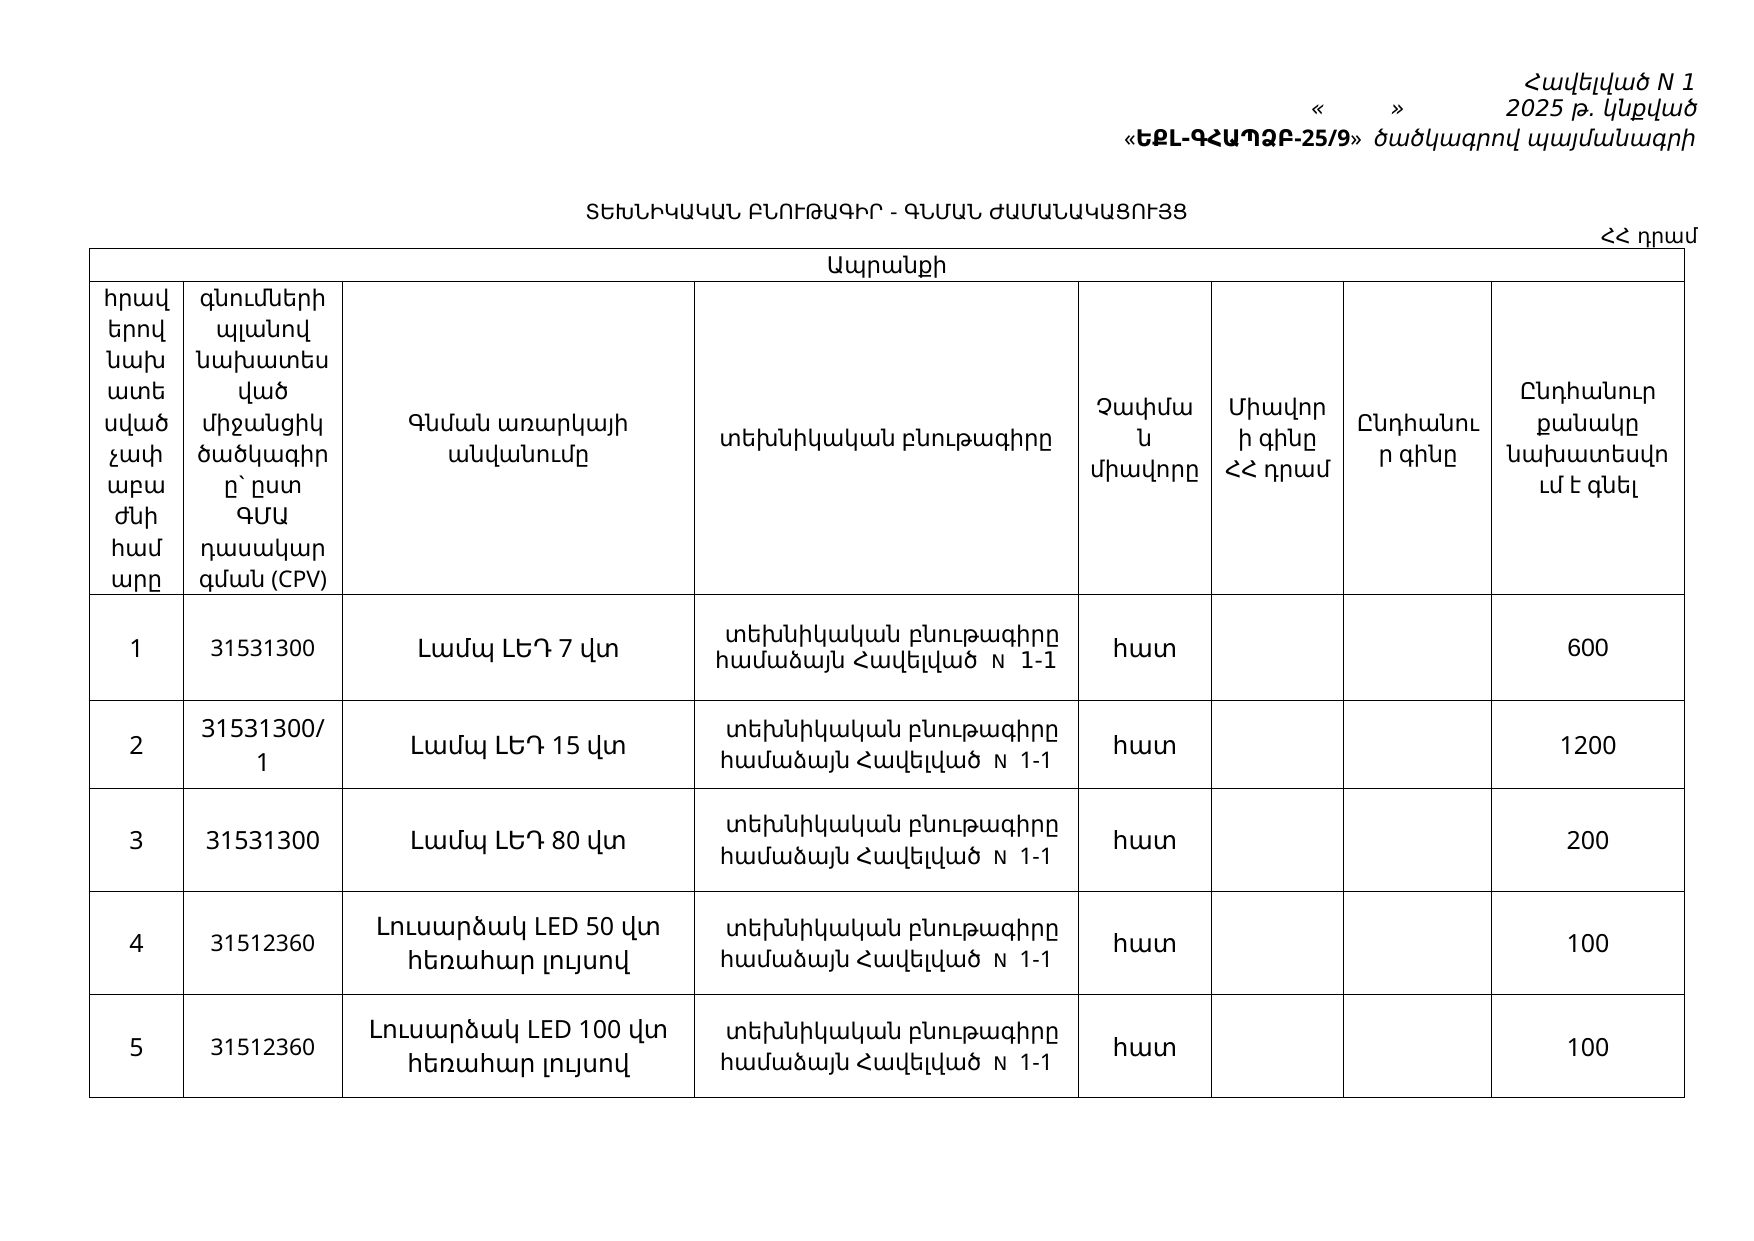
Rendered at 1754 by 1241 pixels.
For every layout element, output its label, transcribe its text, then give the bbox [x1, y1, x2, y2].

table_cell հատ [1079, 595, 1211, 700]
table_cell Գնման առարկայի անվանումը [343, 282, 694, 594]
table_cell տեխնիկական բնութագիրը համաձայն Հավելված N 1-1 [695, 701, 1078, 788]
table_cell 200 [1492, 789, 1684, 891]
table_cell [1344, 995, 1491, 1097]
table_cell տեխնիկական բնութագիրը [695, 282, 1078, 594]
table_cell 100 [1492, 892, 1684, 994]
table_cell [1344, 595, 1491, 700]
table_cell 5 [90, 995, 183, 1097]
table_cell 2 [90, 701, 183, 788]
table_cell [1212, 595, 1343, 700]
table_cell հրավերով նախատեսված չափաբաժնի համարը [90, 282, 183, 594]
table_cell հատ [1079, 701, 1211, 788]
table_cell գնումների պլանով նախատեսված միջանցիկ ծածկագիրը` ըստ ԳՄԱ դասակարգման (CPV) [184, 282, 342, 594]
table_cell [1212, 789, 1343, 891]
table_cell 1200 [1492, 701, 1684, 788]
table_cell [1344, 789, 1491, 891]
table_cell հատ [1079, 892, 1211, 994]
table_cell [1344, 892, 1491, 994]
table_cell 3 [90, 789, 183, 891]
table_cell Ընդհանուր քանակը նախատեսվում է գնել [1492, 282, 1684, 594]
table_cell 1 [90, 595, 183, 700]
table_cell 100 [1492, 995, 1684, 1097]
table_cell տեխնիկական բնութագիրը համաձայն Հավելված N 1-1 [695, 789, 1078, 891]
table_cell Միավորի գինը ՀՀ դրամ [1212, 282, 1343, 594]
table_cell 31512360 [184, 995, 342, 1097]
table_cell [1212, 701, 1343, 788]
text ՀՀ դրամ [75, 224, 1698, 248]
table_cell 4 [90, 892, 183, 994]
table_cell 31531300/1 [184, 701, 342, 788]
table_cell [1212, 995, 1343, 1097]
table_cell [1344, 701, 1491, 788]
table_cell [1212, 892, 1343, 994]
table_cell հատ [1079, 789, 1211, 891]
table_cell 31531300 [184, 789, 342, 891]
table_cell 600 [1492, 595, 1684, 700]
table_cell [695, 995, 1078, 1097]
table_cell Լուսարձակ LED 100 վտ հեռահար լույսով [343, 995, 694, 1097]
table_cell հատ [1079, 995, 1211, 1097]
text Հավելված N 1 [75, 69, 1698, 96]
text ՏԵԽՆԻԿԱԿԱՆ ԲՆՈՒԹԱԳԻՐ - ԳՆՄԱՆ ԺԱՄԱՆԱԿԱՑՈՒՅՑ [75, 200, 1698, 224]
text « » 2025 թ. կնքված [75, 96, 1698, 122]
text «ԵՔԼ-ԳՀԱՊՁԲ-25/9» ծածկագրով պայմանագրի [75, 122, 1698, 153]
table_cell 31531300 [184, 595, 342, 700]
table_cell Լամպ ԼԵԴ 7 վտ [343, 595, 694, 700]
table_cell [695, 892, 1078, 994]
table_cell Լամպ ԼԵԴ 15 վտ [343, 701, 694, 788]
table_cell Լուսարձակ LED 50 վտ հեռահար լույսով [343, 892, 694, 994]
table_cell Չափման միավորը [1079, 282, 1211, 594]
table_cell տեխնիկական բնութագիրը համաձայն Հավելված N 1-1 [695, 595, 1078, 700]
table_cell Լամպ ԼԵԴ 80 վտ [343, 789, 694, 891]
table_cell Ընդհանուր գինը [1344, 282, 1491, 594]
table_header Ապրանքի [90, 249, 1684, 281]
table_cell 31512360 [184, 892, 342, 994]
